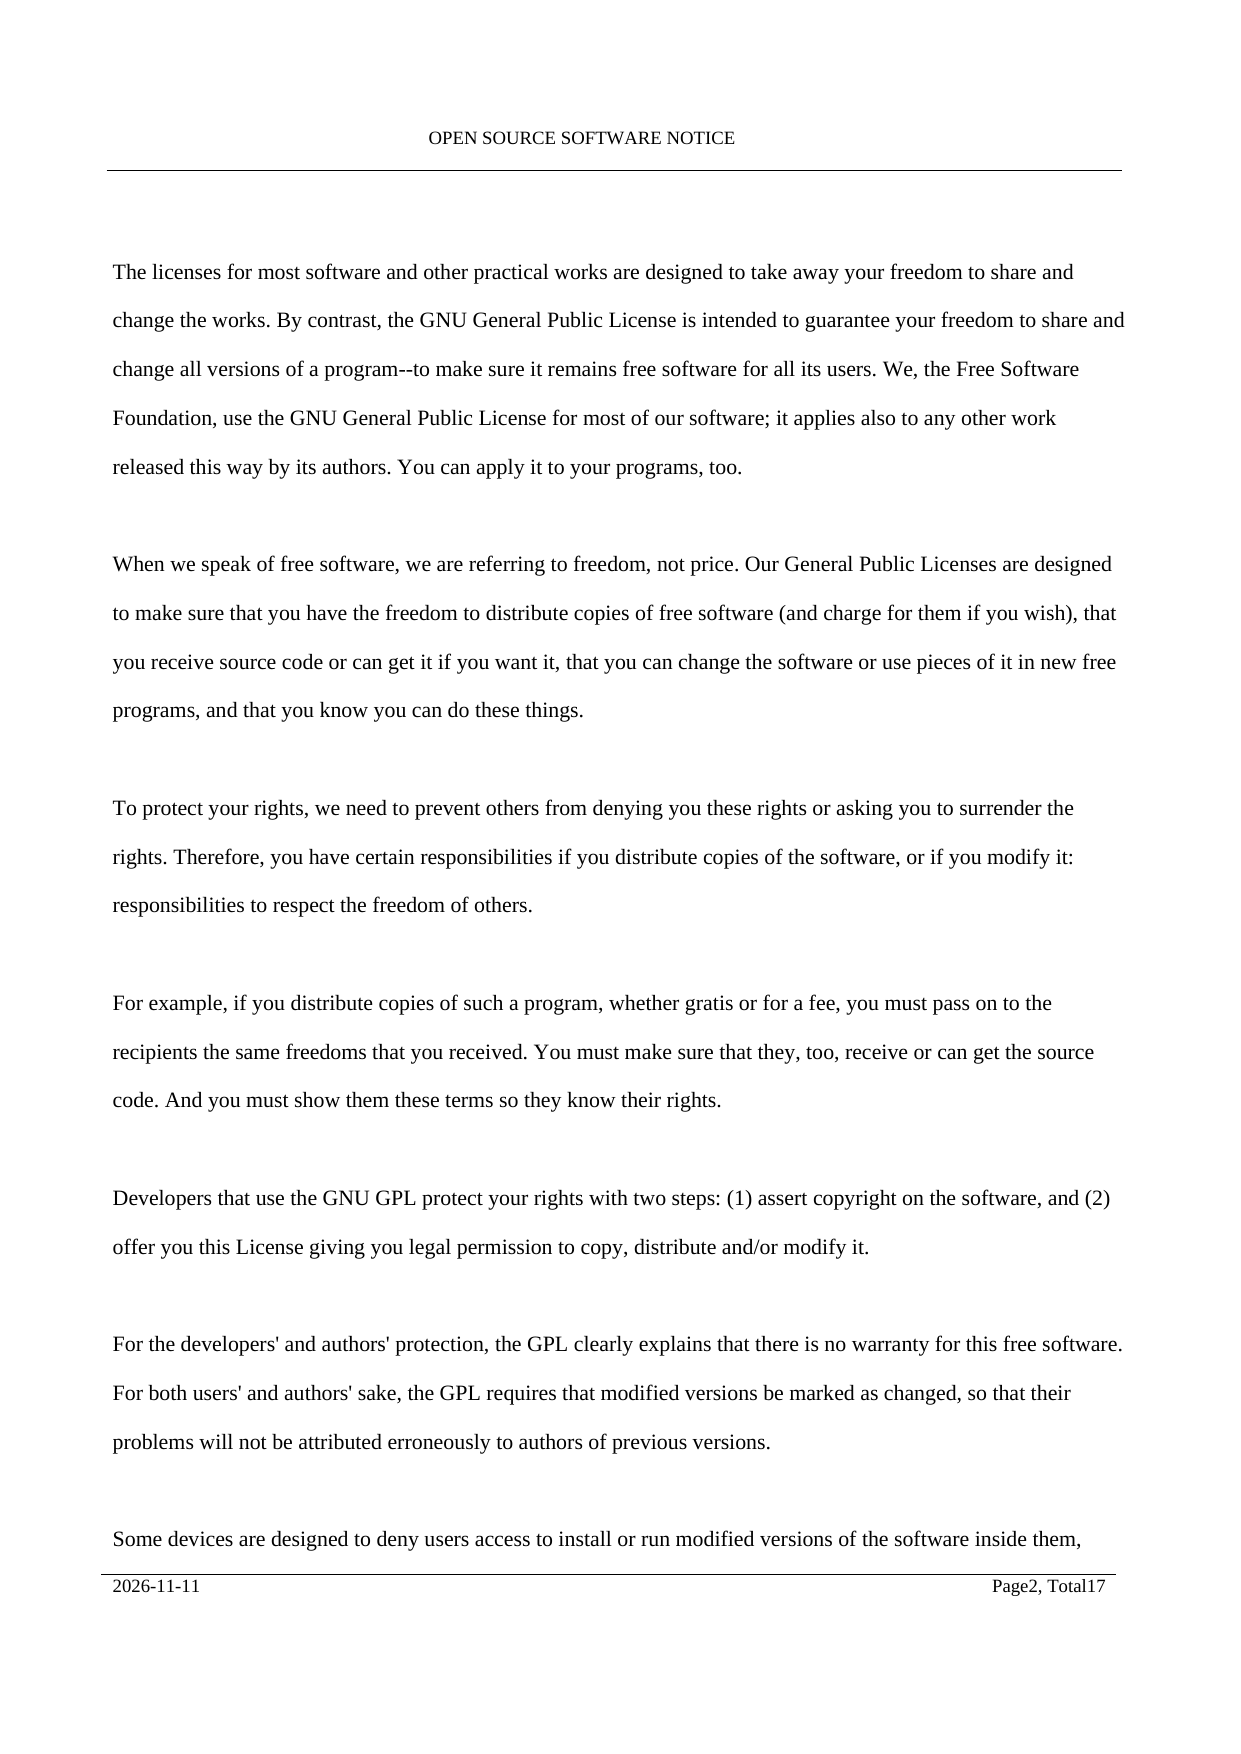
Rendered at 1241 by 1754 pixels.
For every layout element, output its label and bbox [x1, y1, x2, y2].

text [112, 206, 1128, 1555]
